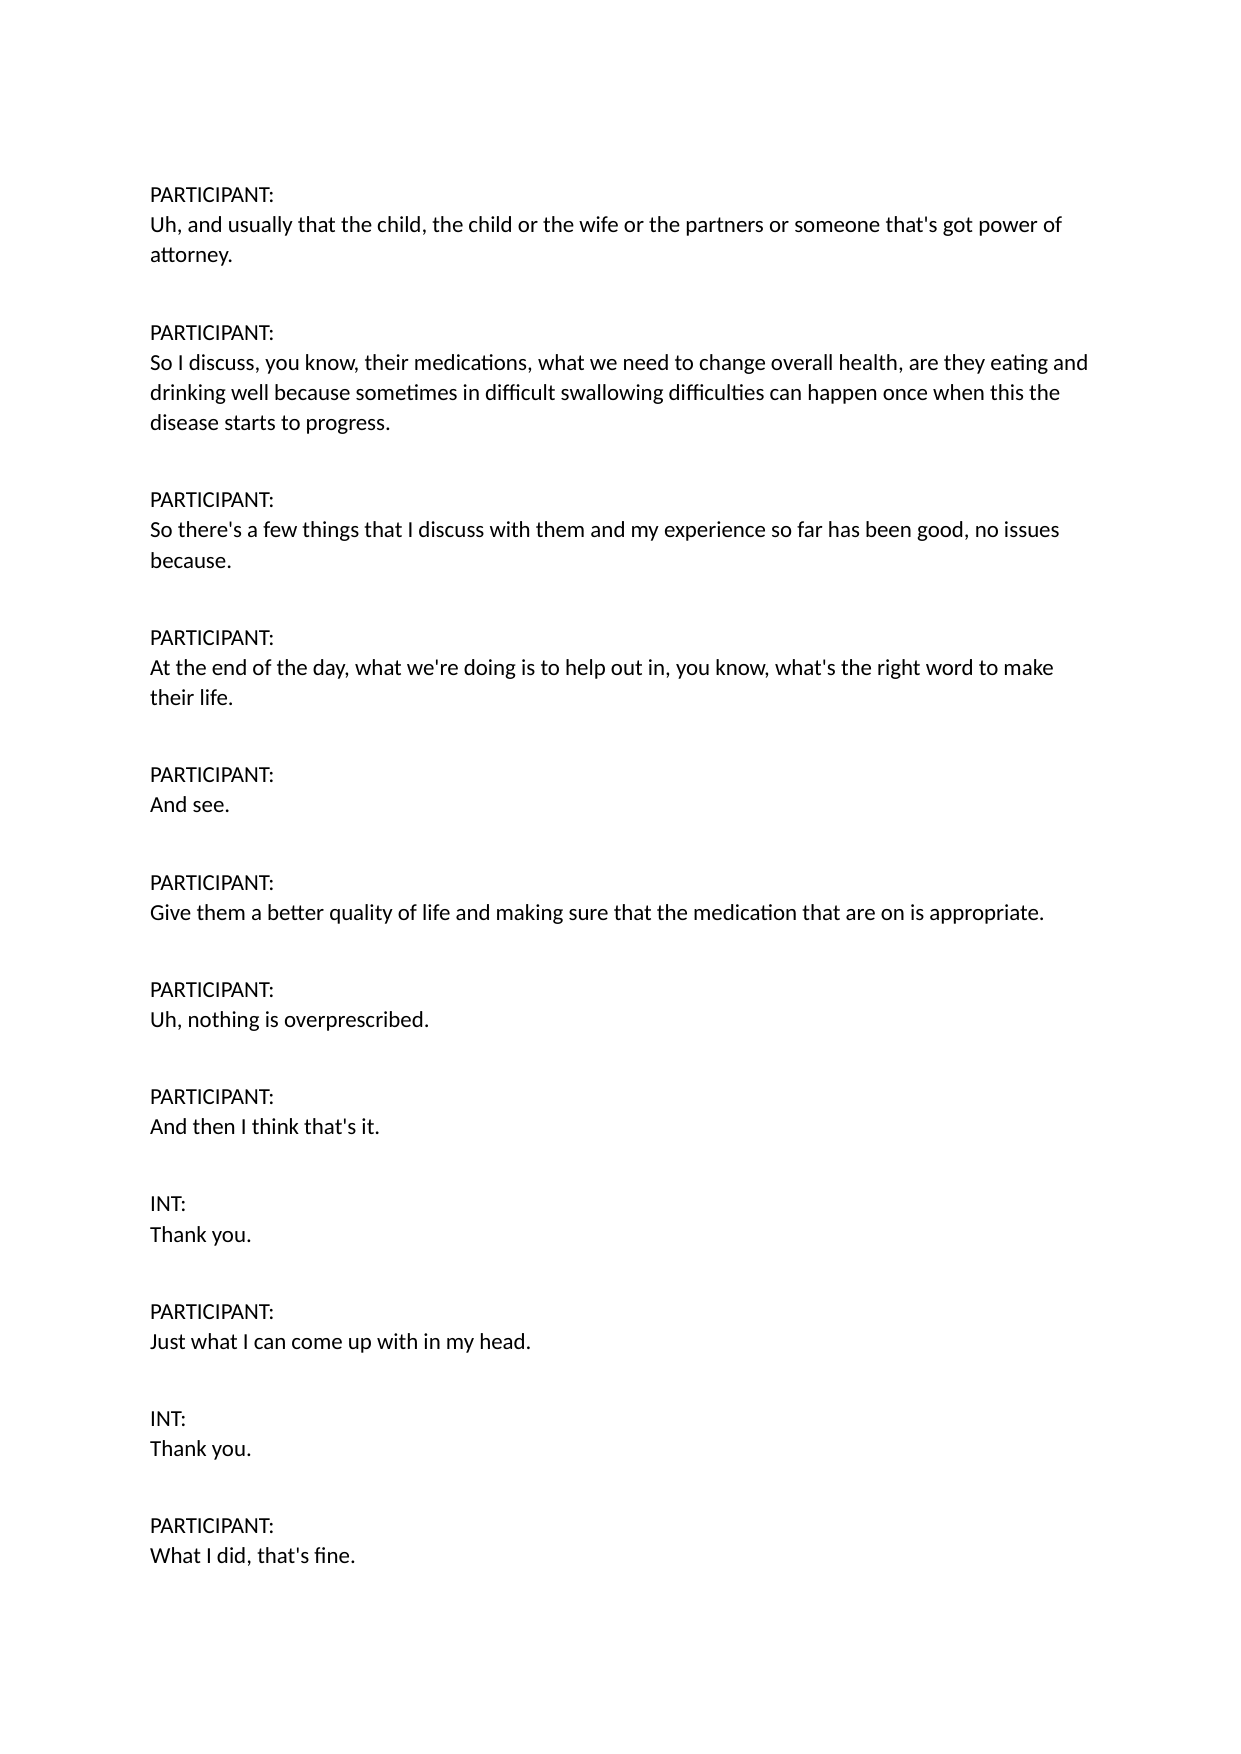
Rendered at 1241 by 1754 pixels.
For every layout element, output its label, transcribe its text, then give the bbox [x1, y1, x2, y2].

text PARTICIPANT: At the end of the day, what we're doing is to help out in, you know, what's the right word to make their life. [150, 593, 1090, 711]
text PARTICIPANT: Just what I can come up with in my head. [150, 1267, 1090, 1355]
text PARTICIPANT: Give them a better quality of life and making sure that the medication that are on is appropriate. [150, 837, 1090, 926]
text PARTICIPANT: So there's a few things that I discuss with them and my experience so far has been good, no issues because. [150, 455, 1090, 574]
text PARTICIPANT: Uh, nothing is overprescribed. [150, 945, 1090, 1033]
text PARTICIPANT: And then I think that's it. [150, 1052, 1090, 1141]
text INT: Thank you. [150, 1159, 1090, 1248]
text PARTICIPANT: Uh, and usually that the child, the child or the wife or the partners or someone that's got power of attorney. [150, 150, 1090, 269]
text INT: Thank you. [150, 1374, 1090, 1462]
text PARTICIPANT: So I discuss, you know, their medications, what we need to change overall health, are they eating and drinking well because sometimes in difficult swallowing difficulties can happen once when this the disease starts to progress. [150, 287, 1090, 436]
text PARTICIPANT: What I did, that's fine. [150, 1481, 1090, 1570]
text PARTICIPANT: And see. [150, 730, 1090, 819]
